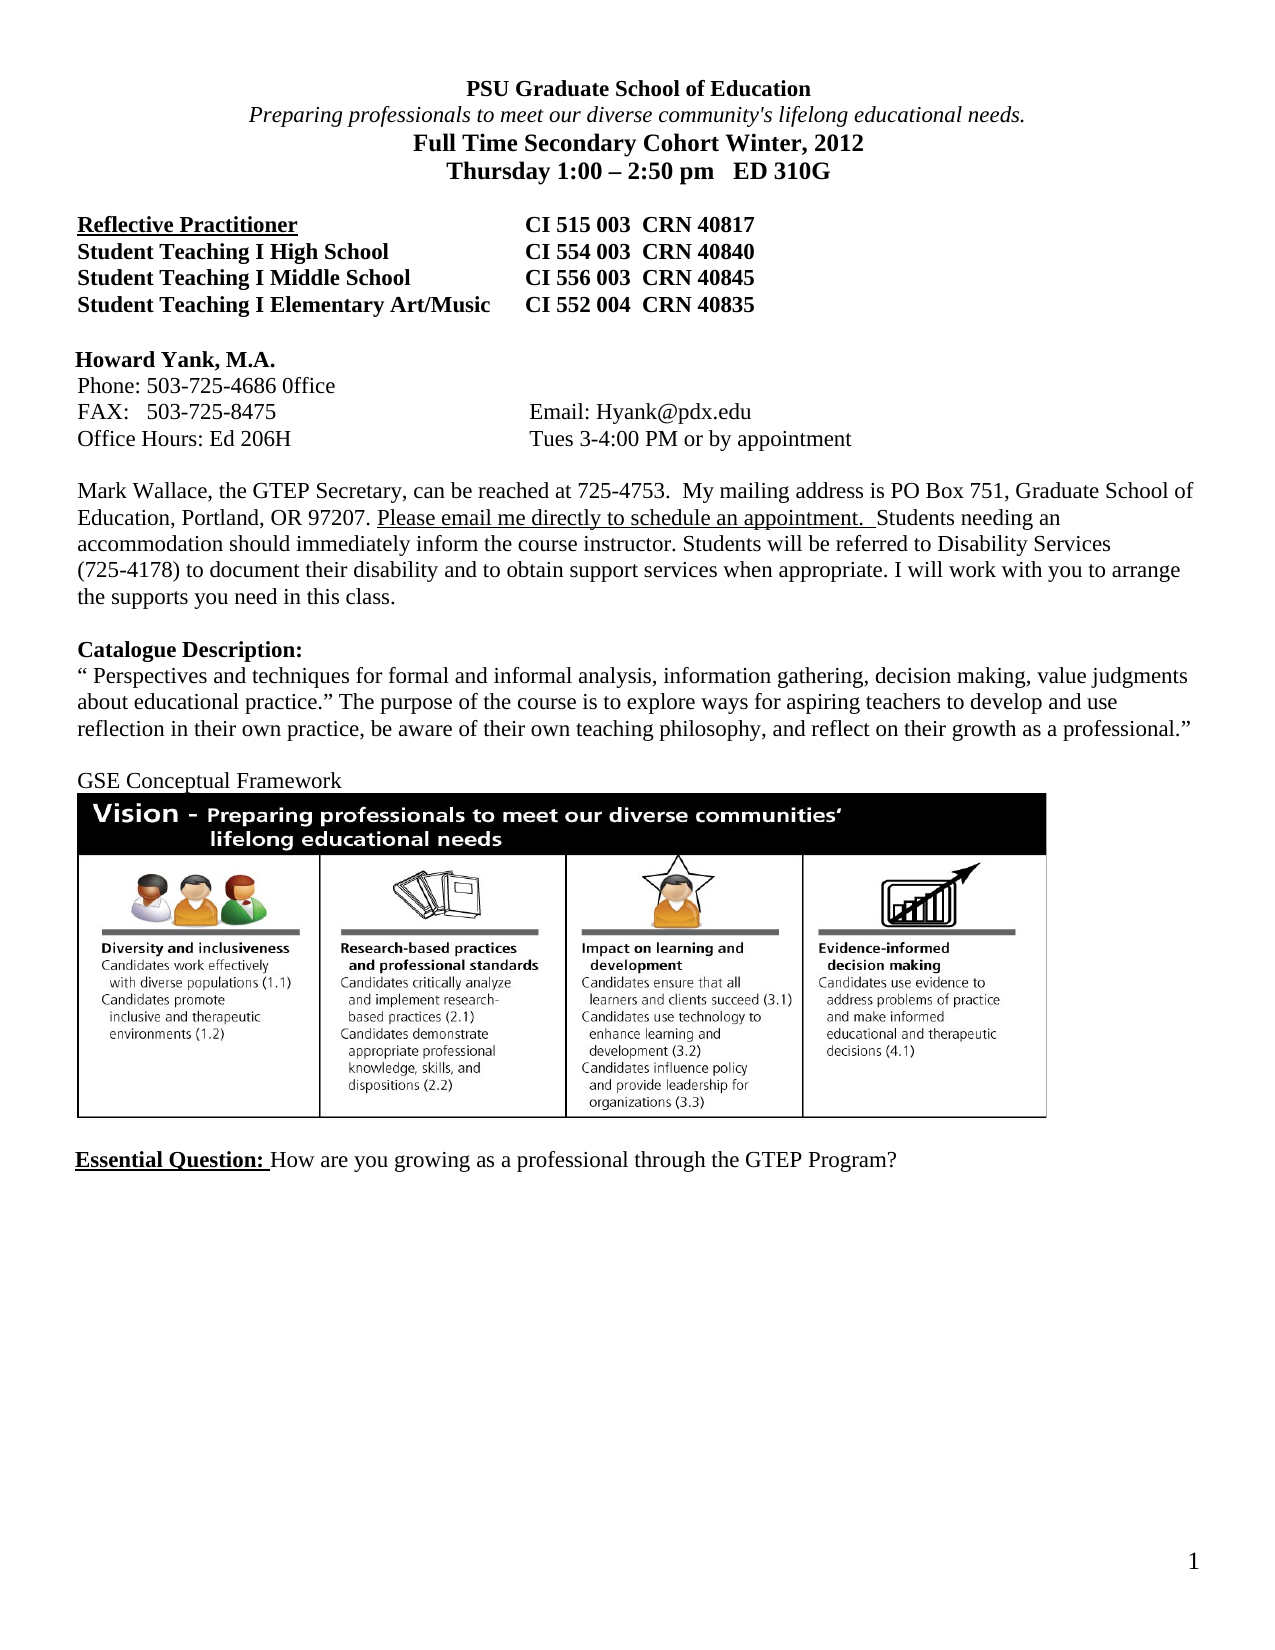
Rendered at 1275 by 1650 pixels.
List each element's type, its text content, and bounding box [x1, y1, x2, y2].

text Phone: 503-725-4686 0ffice [77, 372, 1200, 398]
text “ Perspectives and techniques for formal and informal analysis, information gathering, decision making, value judgments about educational practice.” The purpose of the course is to explore ways for aspiring teachers to develop and use reflection in their own practice, be aware of their own teaching philosophy, and reflect on their growth as a professional.” [77, 662, 1200, 741]
text Mark Wallace, the GTEP Secretary, can be reached at 725-4753. My mailing address is PO Box 751, Graduate School of Education, Portland, OR 97207. Please email me directly to schedule an appointment. Students needing an accommodation should immediately inform the course instructor. Students will be referred to Disability Services (725-4178) to document their disability and to obtain support services when appropriate. I will work with you to arrange the supports you need in this class. [77, 477, 1200, 609]
title PSU Graduate School of Education [77, 75, 1200, 101]
text Preparing professionals to meet our diverse community's lifelong educational needs. [75, 101, 1200, 128]
text Howard Yank, M.A. [75, 346, 1200, 372]
text Full Time Secondary Cohort Winter, 2012 [77, 128, 1200, 156]
text Catalogue Description: [77, 636, 1200, 662]
text Thursday 1:00 – 2:50 pm ED 310G [77, 156, 1200, 185]
text Student Teaching I Middle School CI 556 003 CRN 40845 [77, 264, 1200, 291]
picture [77, 793, 1047, 1147]
text Reflective Practitioner CI 515 003 CRN 40817 [77, 212, 1200, 238]
text Student Teaching I Elementary Art/Music CI 552 004 CRN 40835 [77, 291, 1200, 317]
text Office Hours: Ed 206H Tues 3-4:00 PM or by appointment [77, 425, 1200, 451]
text GSE Conceptual Framework [77, 767, 1200, 794]
text Essential Question: How are you growing as a professional through the GTEP Program? [75, 1147, 1200, 1173]
text FAX: 503-725-8475 Email: Hyank@pdx.edu [77, 398, 1200, 425]
text Student Teaching I High School CI 554 003 CRN 40840 [77, 238, 1200, 264]
